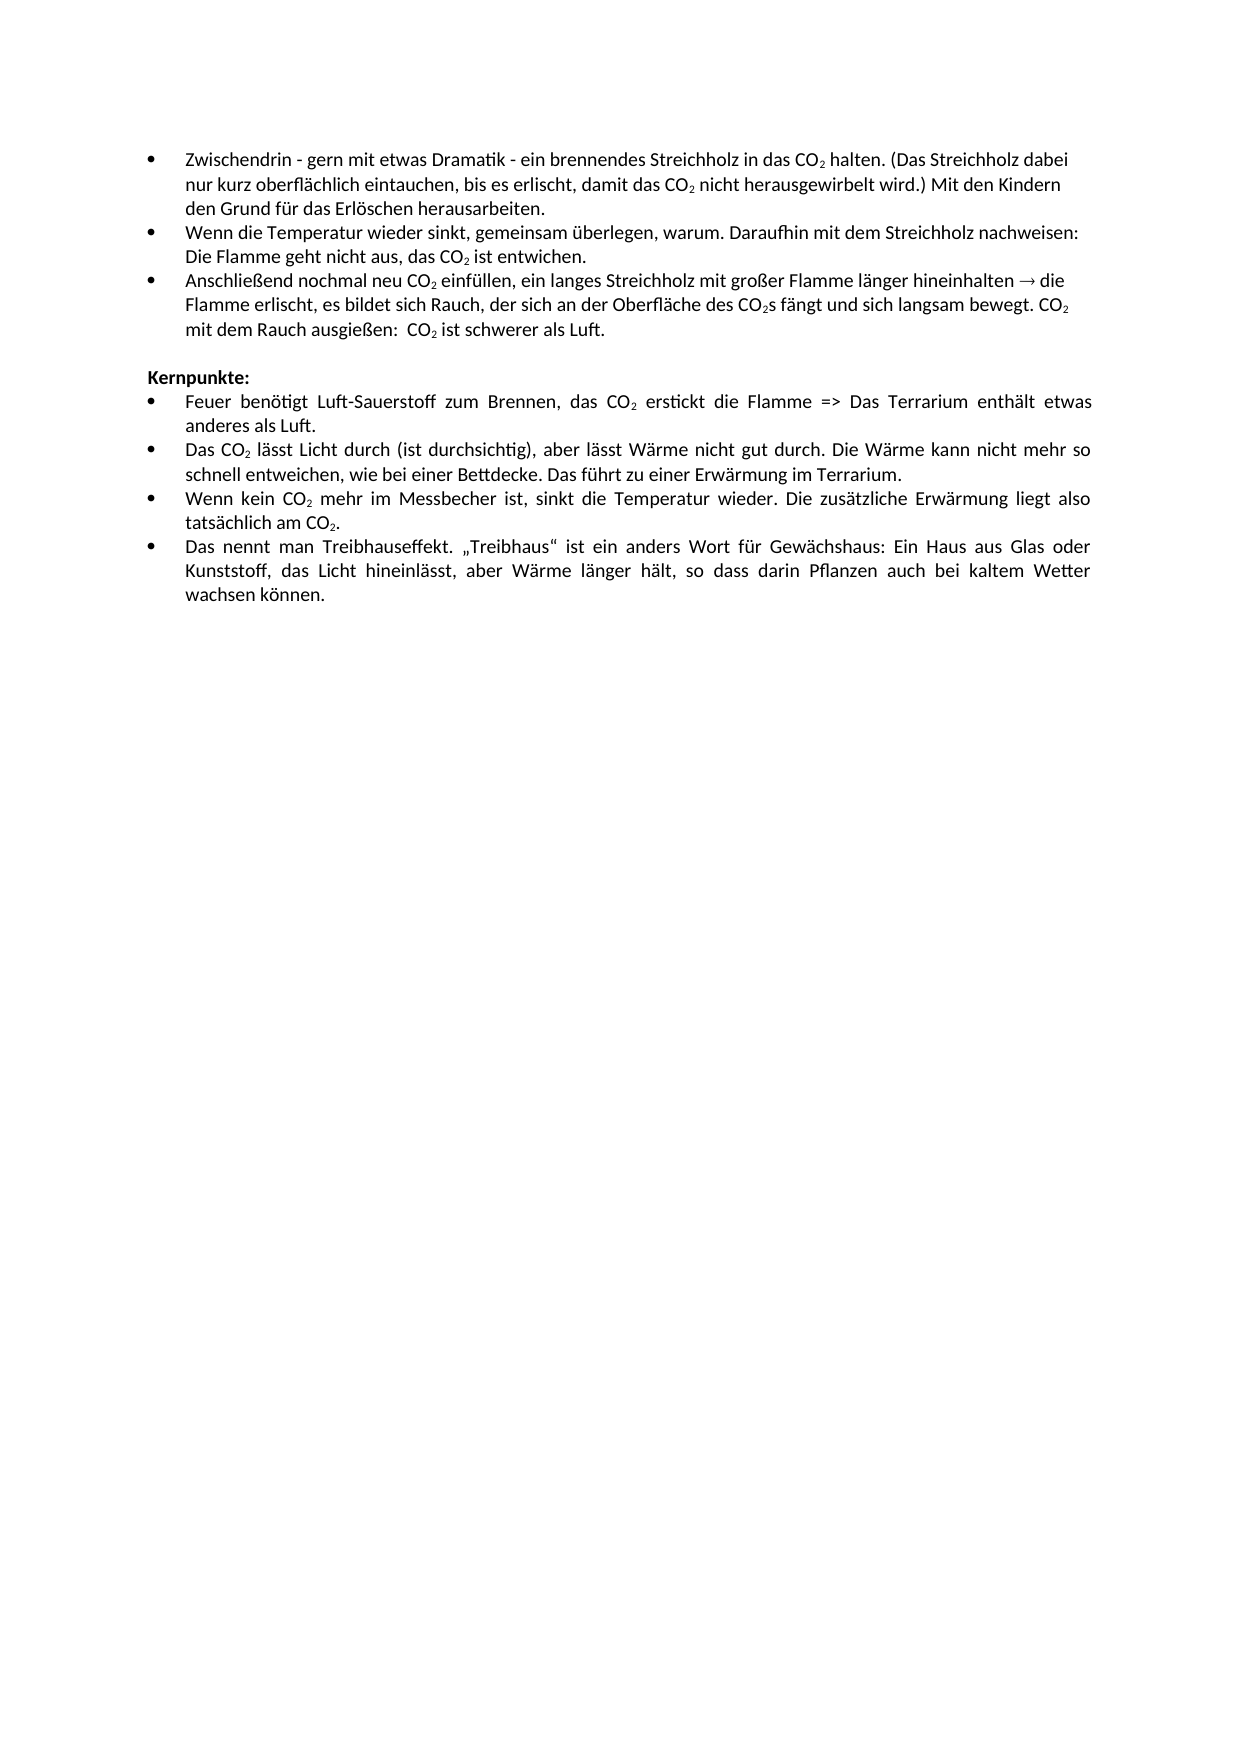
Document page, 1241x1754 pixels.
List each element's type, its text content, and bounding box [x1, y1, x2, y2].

text Kernpunkte: [148, 293, 1093, 317]
list Feuer benötigt Luft-Sauerstoff zum Brennen, das CO2 erstickt die Flamme => Das Terrarium enthält etwas anderes als Luft. [148, 317, 1093, 365]
list Wenn kein CO2 mehr im Messbecher ist, sinkt die Temperatur wieder. Die zusätzliche Erwärmung liegt also tatsächlich am CO2. [148, 413, 1093, 462]
list Wenn die Temperatur wieder sinkt, gemeinsam überlegen, warum. Daraufhin mit dem Streichholz nachweisen: Die Flamme geht nicht aus, das CO2 ist entwichen. [148, 148, 1093, 196]
list Das CO2 lässt Licht durch (ist durchsichtig), aber lässt Wärme nicht gut durch. Die Wärme kann nicht mehr so schnell entweichen, wie bei einer Bettdecke. Das führt zu einer Erwärmung im Terrarium. [148, 365, 1093, 413]
list Anschließend nochmal neu CO2 einfüllen, ein langes Streichholz mit großer Flamme länger hineinhalten die Flamme erlischt, es bildet sich Rauch, der sich an der Oberfläche des CO2s fängt und sich langsam bewegt. CO2 mit dem Rauch ausgießen: CO2 ist schwerer als Luft. [148, 196, 1093, 268]
list Das nennt man Treibhauseffekt. „Treibhaus“ ist ein anders Wort für Gewächshaus: Ein Haus aus Glas oder Kunststoff, das Licht hineinlässt, aber Wärme länger hält, so dass darin Pflanzen auch bei kaltem Wetter wachsen können. [148, 462, 1093, 534]
